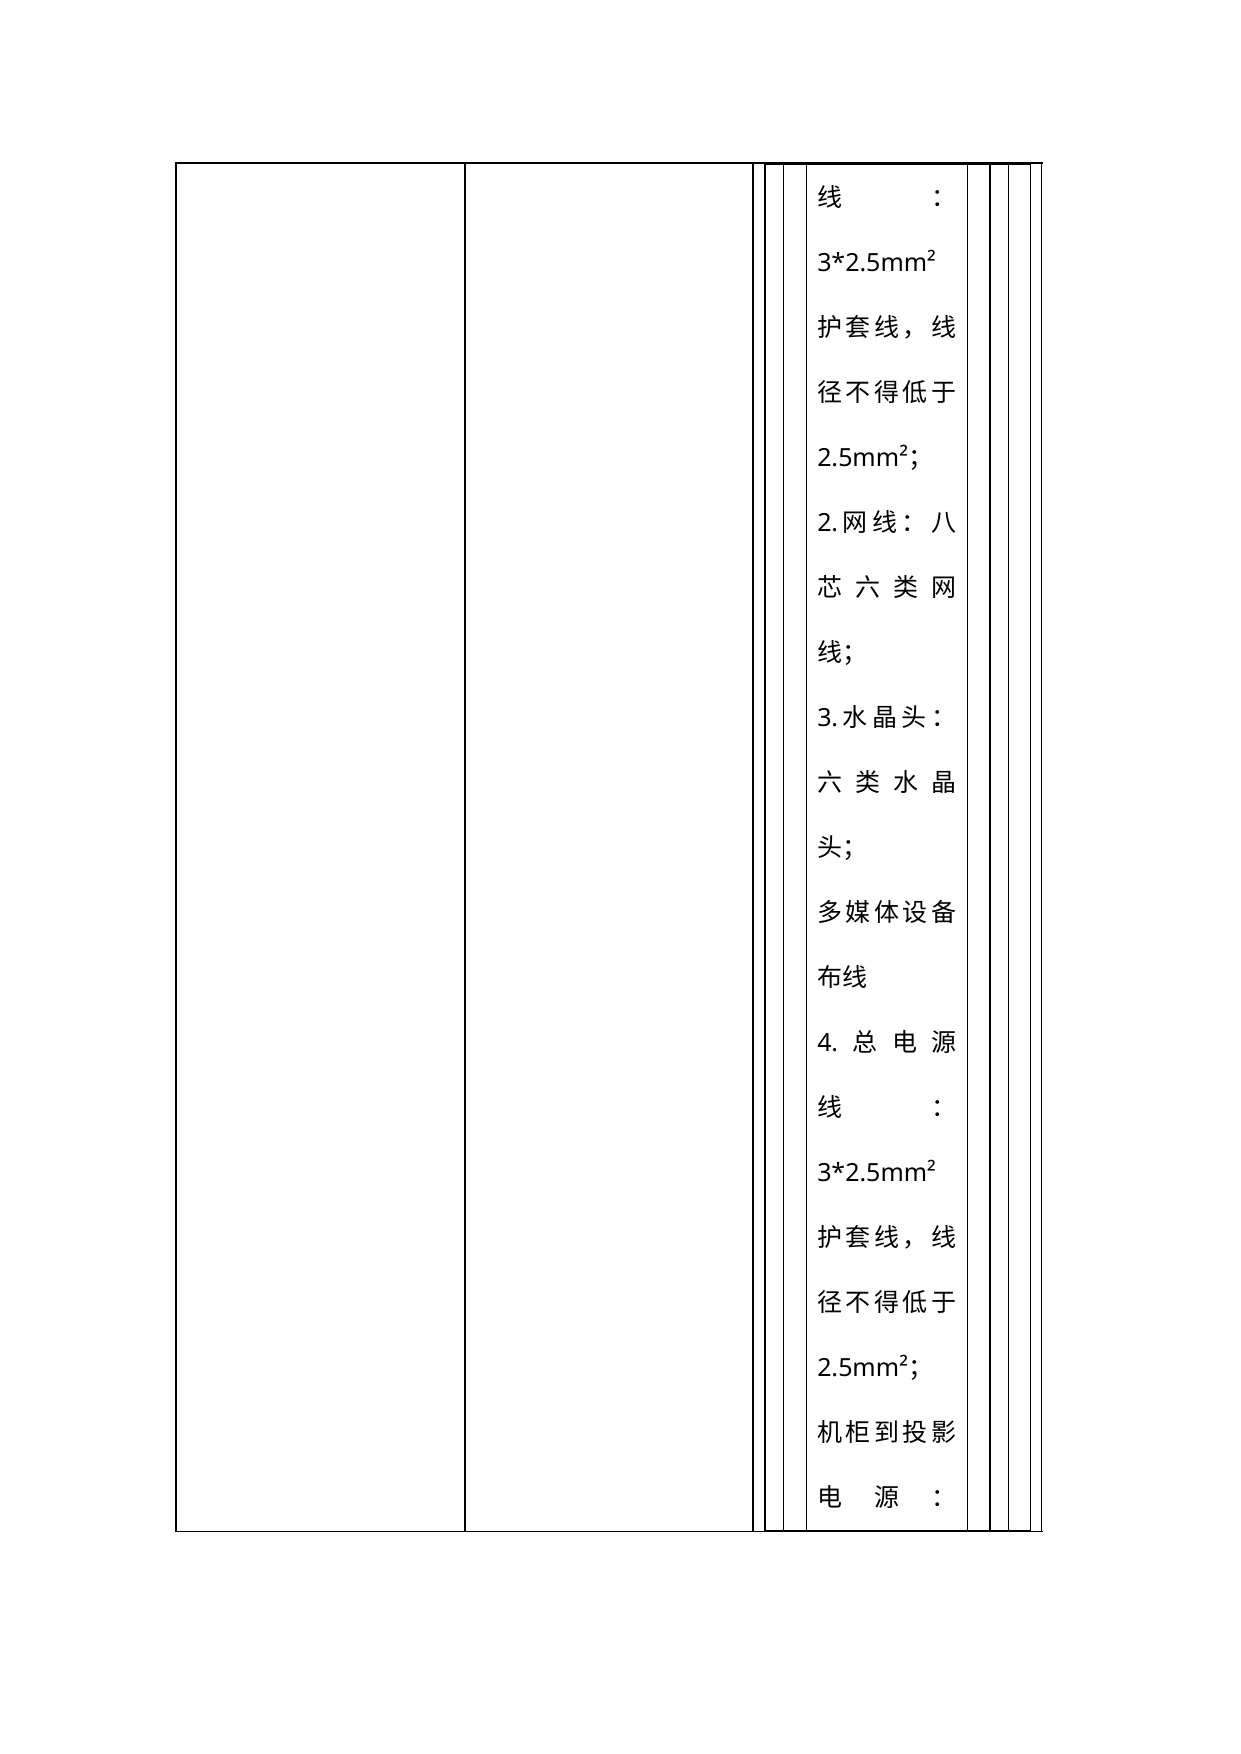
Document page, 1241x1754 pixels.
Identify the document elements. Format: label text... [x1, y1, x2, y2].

table_cell 1 [177, 164, 464, 1531]
table_cell [968, 165, 989, 1530]
table_cell [1009, 165, 1030, 1530]
table_cell [784, 165, 806, 1530]
table_cell [754, 164, 764, 1531]
table_cell [1031, 164, 1041, 1531]
table_cell [466, 164, 752, 1531]
table_cell [766, 165, 783, 1530]
table_cell [807, 165, 967, 1530]
table_cell [991, 165, 1008, 1530]
